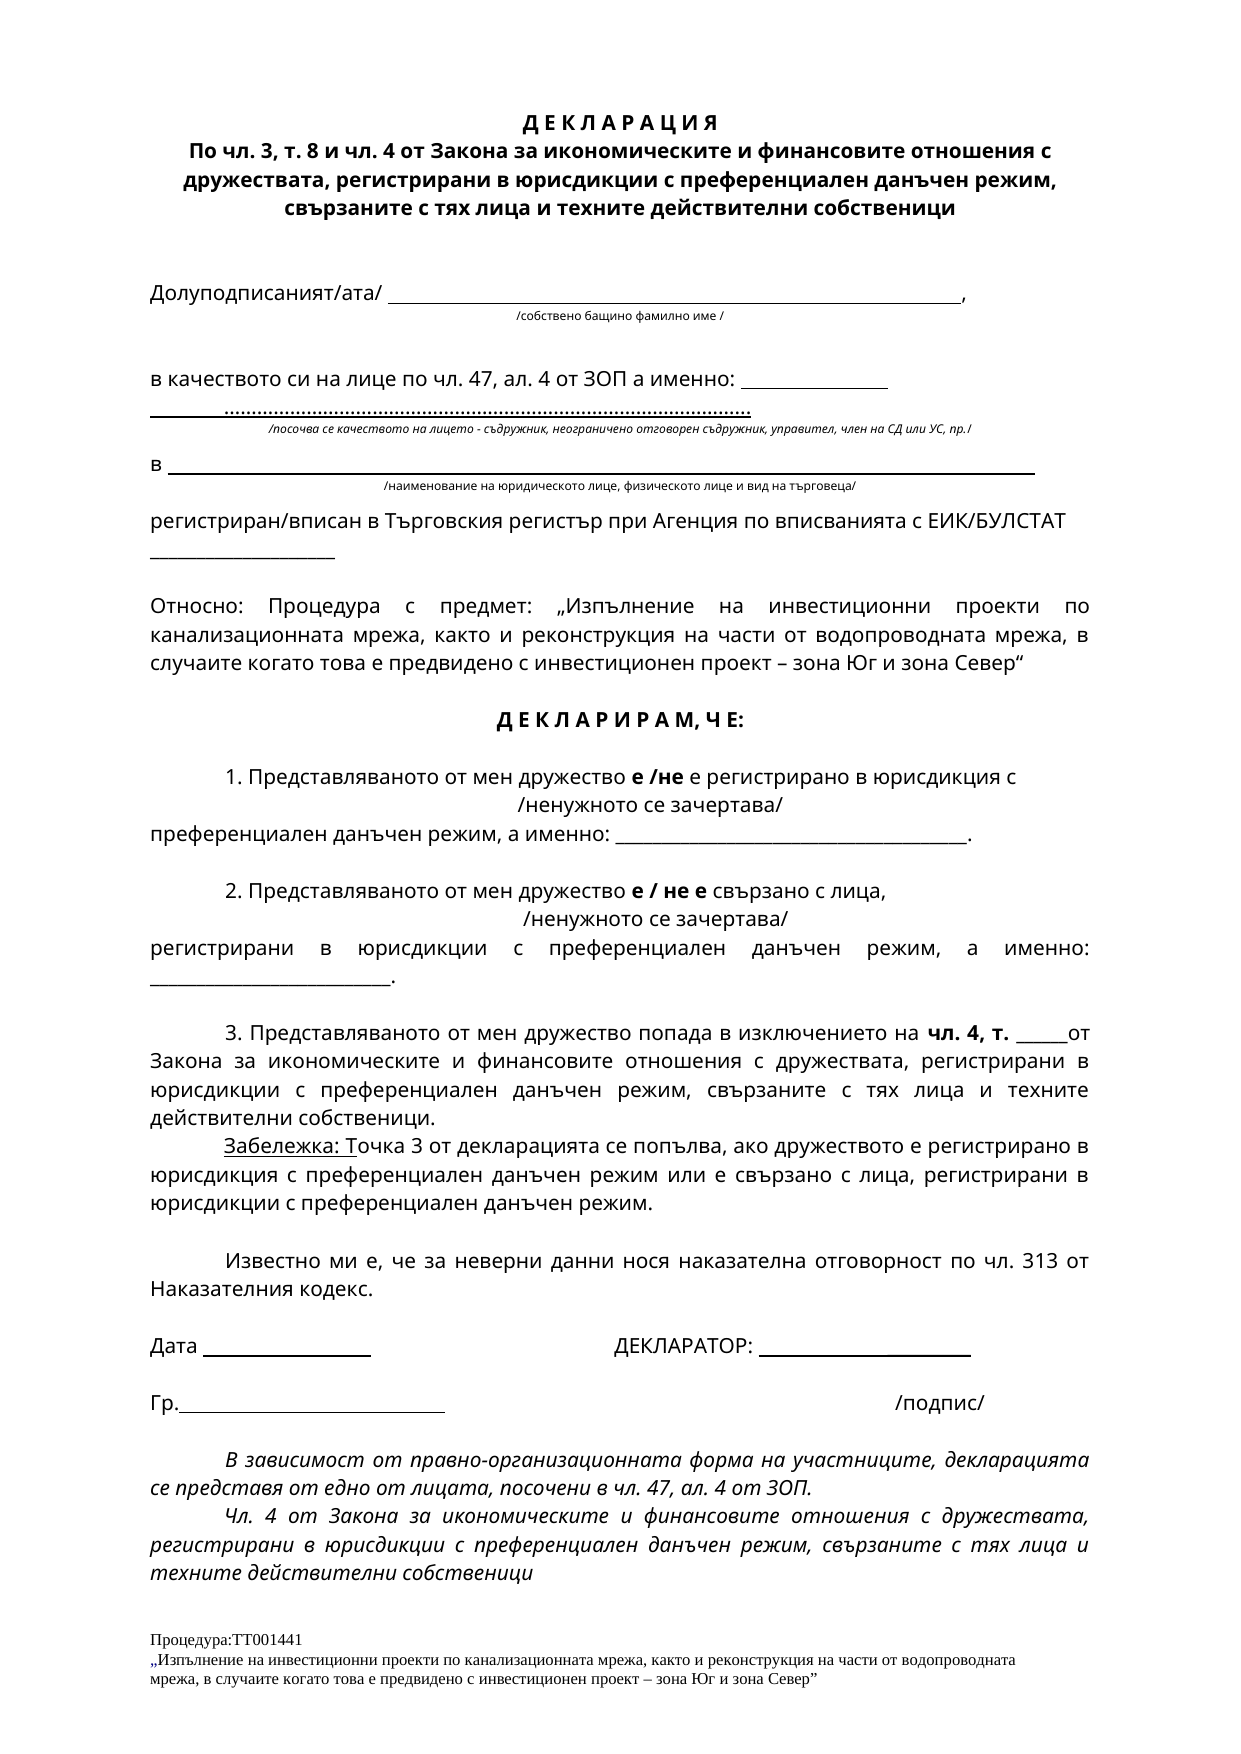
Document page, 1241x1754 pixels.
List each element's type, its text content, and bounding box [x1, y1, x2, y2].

text По чл. 3, т. 8 и чл. 4 от Закона за икономическите и финансовите отношения с дружествата, регистрирани в юрисдикции с преференциален данъчен режим, свързаните с тях лица и техните действителни собственици [150, 136, 1090, 222]
text Д Е К Л А Р И Р А М, Ч Е: [150, 705, 1090, 733]
text регистрирани в юрисдикции с преференциален данъчен режим, а именно: __________________________. [150, 933, 1090, 989]
text /ненужното се зачертава/ [150, 790, 1090, 819]
text 3. Представляваното от мен дружество попада в изключението на чл. 4, т. ______от Закона за икономическите и финансовите отношения с дружествата, регистрирани в юрисдикции с преференциален данъчен режим, свързаните с тях лица и техните действителни собственици. [150, 1018, 1090, 1132]
text /наименование на юридическото лице, физическото лице и вид на търговеца/ [150, 478, 1090, 506]
text преференциален данъчен режим, а именно: ______________________________________. [150, 819, 1090, 847]
text 1. Представляваното от мен дружество е /не е регистрирано в юрисдикция с [150, 762, 1090, 790]
text ____________________ [150, 534, 1090, 563]
text Гр. /подпис/ [150, 1388, 1090, 1416]
text В зависимост от правно-организационната форма на участниците, декларацията се представя от едно от лицата, посочени в чл. 47, ал. 4 от ЗОП. [150, 1445, 1090, 1502]
text /собствено бащино фамилно име / [150, 307, 1090, 335]
text в [150, 449, 1090, 478]
text регистриран/вписан в Търговския регистър при Агенция по вписванията с ЕИК/БУЛСТАТ [150, 506, 1090, 534]
text /посочва се качеството на лицето - съдружник, неограничено отговорен съдружник, управител, член на СД или УС, пр./ [150, 421, 1090, 449]
text /ненужното се зачертава/ [150, 904, 1090, 933]
text Долуподписаният/ата/ , [150, 278, 1090, 307]
text в качеството си на лице по чл. 47, ал. 4 от ЗОП а именно: …………………………………………………………………………………... [150, 364, 1090, 421]
text Чл. 4 от Закона за икономическите и финансовите отношения с дружествата, регистрирани в юрисдикции с преференциален данъчен режим, свързаните с тях лица и техните действителни собственици [150, 1502, 1090, 1587]
text 2. Представляваното от мен дружество е / не е свързано с лица, [150, 876, 1090, 904]
text Относно: Процедура с предмет: „Изпълнение на инвестиционни проекти по канализационната мрежа, както и реконструкция на части от водопроводната мрежа, в случаите когато това е предвидено с инвестиционен проект – зона Юг и зона Север“ [150, 591, 1090, 677]
text Забележка: Точка 3 от декларацията се попълва, ако дружеството е регистрирано в юрисдикция с преференциален данъчен режим или е свързано с лица, регистрирани в юрисдикции с преференциален данъчен режим. [150, 1132, 1090, 1217]
text Дата ДЕКЛАРАТОР: _________ [150, 1331, 1090, 1359]
text Известно ми е, че за неверни данни нося наказателна отговорност по чл. 313 от Наказателния кодекс. [150, 1246, 1090, 1303]
text Д Е К Л А Р А Ц И Я [150, 108, 1090, 136]
